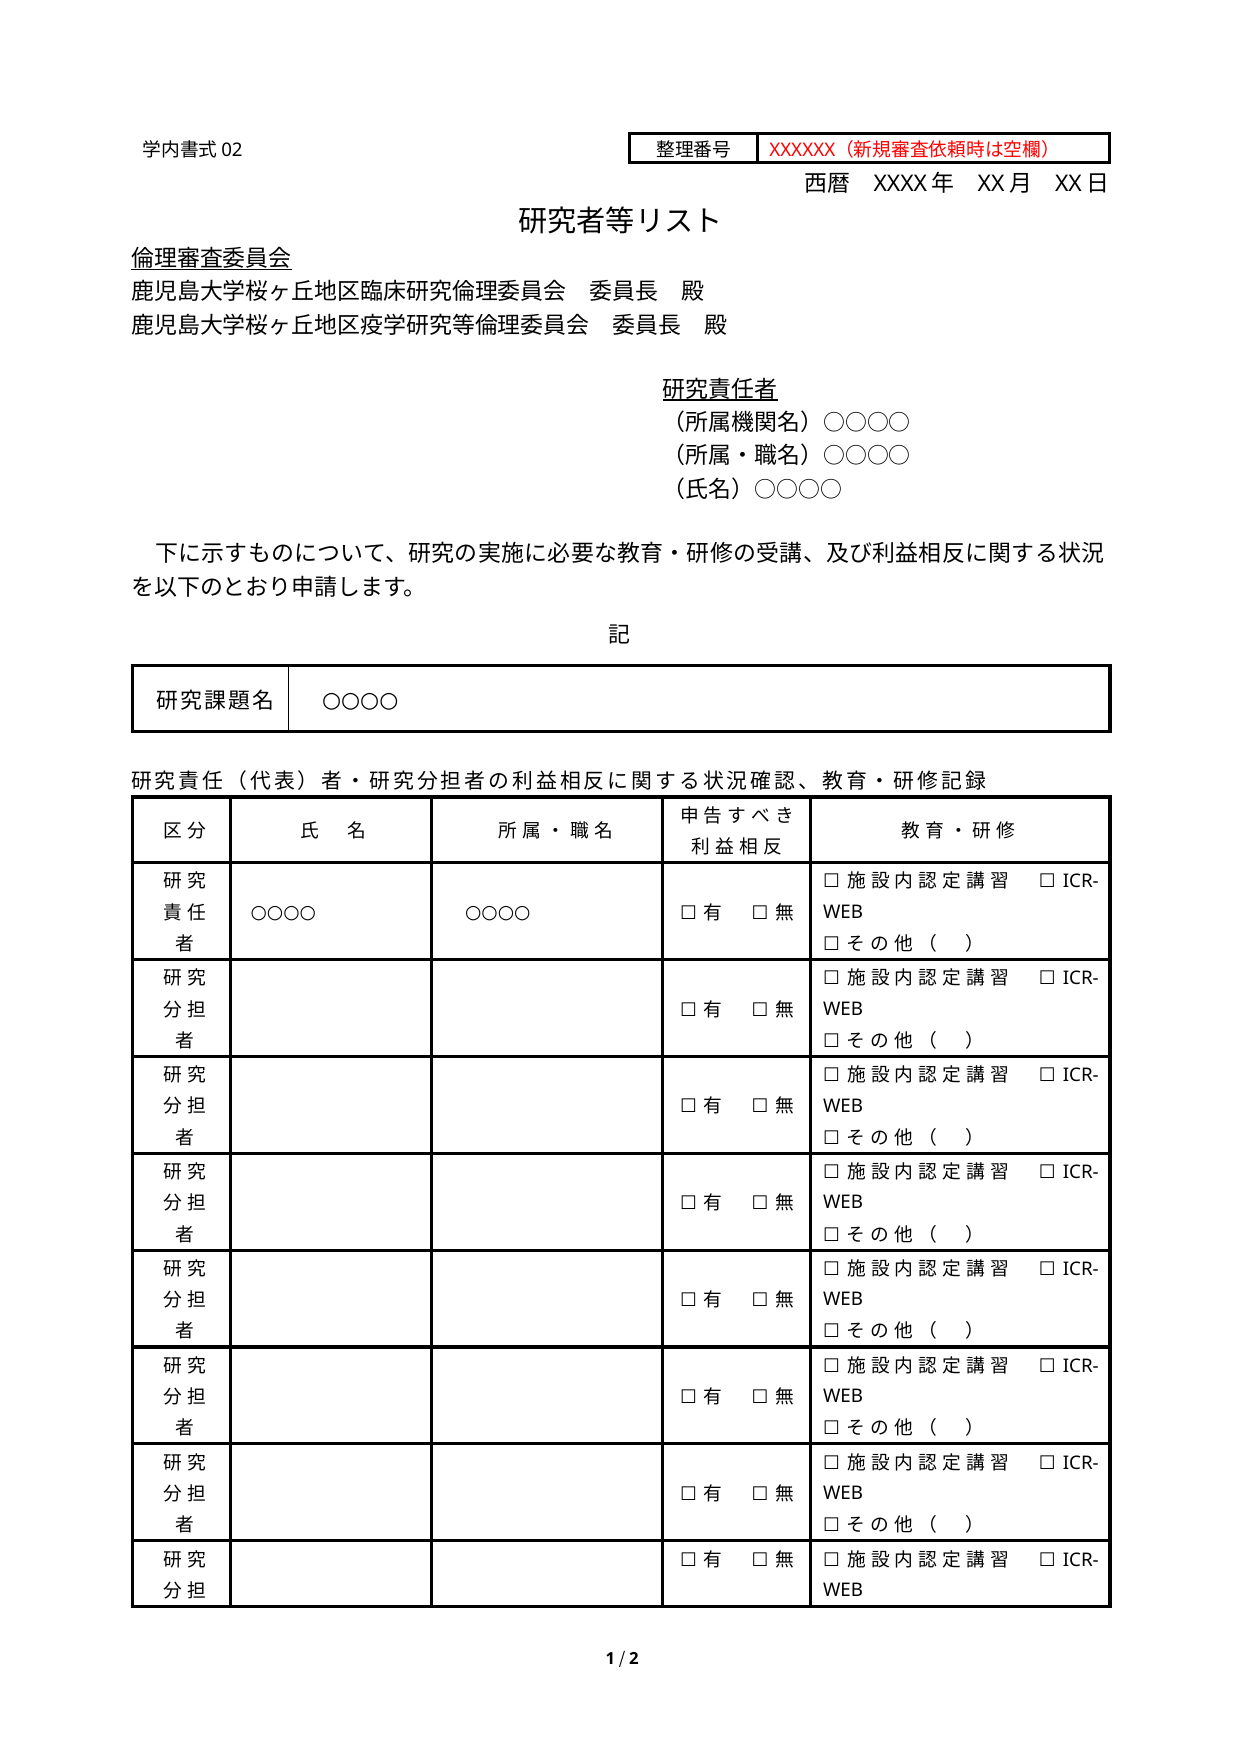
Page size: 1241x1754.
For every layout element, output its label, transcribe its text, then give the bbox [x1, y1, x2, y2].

table_cell [232, 1252, 430, 1345]
table_cell [433, 1445, 661, 1539]
table_cell 研究 責任者 [134, 864, 229, 958]
table_cell ○○○○ [433, 864, 661, 958]
text 倫理審査委員会 [131, 240, 1109, 273]
table_cell [232, 1349, 430, 1442]
text 鹿児島大学桜ヶ丘地区疫学研究等倫理委員会 委員長 殿 [131, 306, 1109, 340]
table_cell 有 無 [664, 1542, 809, 1605]
table_header 教育・研修 [812, 799, 1108, 861]
table_cell 研究 分担者 [134, 1058, 229, 1152]
table_cell 施設内認定講習 ICR-WEB その他（ ） [812, 1058, 1108, 1152]
table_cell [433, 1155, 661, 1248]
table_cell 施設内認定講習 ICR-WEB その他（ ） [812, 1445, 1108, 1539]
text 西暦 XXXX年 XX月 XX日 [131, 164, 1109, 198]
table_cell 有 無 [664, 864, 809, 958]
table_cell 有 無 [664, 1155, 809, 1248]
table_cell 施設内認定講習 ICR-WEB その他（ ） [812, 864, 1108, 958]
table_cell 研究 分担者 [134, 1155, 229, 1248]
table_header 申告すべき 利益相反 [664, 799, 809, 861]
table_cell [232, 961, 430, 1055]
table_cell 施設内認定講習 ICR-WEB その他（ ） [812, 1349, 1108, 1442]
table_cell [433, 1058, 661, 1152]
table_cell [433, 1349, 661, 1442]
table_cell [232, 1058, 430, 1152]
table_header 氏 名 [232, 799, 430, 861]
table_cell [433, 1252, 661, 1345]
table_cell 研究 分担者 [134, 961, 229, 1055]
table_header ○○○○ [289, 667, 1108, 730]
text 下に示すものについて、研究の実施に必要な教育・研修の受講、及び利益相反に関する状況を以下のとおり申請します。 [131, 535, 1109, 602]
text 鹿児島大学桜ヶ丘地区臨床研究倫理委員会 委員長 殿 [131, 273, 1109, 306]
table_cell 施設内認定講習 ICR-WEB その他（ ） [812, 961, 1108, 1055]
table_cell [232, 1542, 430, 1605]
table_cell 研究 分担者 [134, 1542, 229, 1605]
table_cell [433, 1542, 661, 1605]
text 研究者等リスト [131, 198, 1109, 240]
table_cell [232, 1445, 430, 1539]
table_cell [812, 1542, 1108, 1605]
text 研究責任（代表）者・研究分担者の利益相反に関する状況確認、教育・研修記録 [131, 764, 1109, 795]
table_header 学内書式02 [131, 132, 628, 161]
table_cell 研究 分担者 [134, 1252, 229, 1345]
text （氏名）○○○○ [656, 471, 1109, 504]
table_cell [433, 961, 661, 1055]
table_header 所属・職名 [433, 799, 661, 861]
table_cell 有 無 [664, 961, 809, 1055]
text 記 [131, 602, 1109, 664]
table_header 区分 [134, 799, 229, 861]
table_header 整理番号 [631, 135, 756, 161]
table_cell 有 無 [664, 1252, 809, 1345]
table_cell 研究 分担者 [134, 1445, 229, 1539]
table_cell [232, 1155, 430, 1248]
table_cell 施設内認定講習 ICR-WEB その他（ ） [812, 1252, 1108, 1345]
table_header 研究課題名 [134, 667, 288, 730]
table_cell 施設内認定講習 ICR-WEB その他（ ） [812, 1155, 1108, 1248]
table_cell 有 無 [664, 1058, 809, 1152]
table_cell 有 無 [664, 1349, 809, 1442]
table_cell ○○○○ [232, 864, 430, 958]
table_cell 研究 分担者 [134, 1349, 229, 1442]
table_header XXXXXX（新規審査依頼時は空欄） [759, 135, 1108, 161]
text 研究責任者 [656, 371, 1109, 404]
text （所属・職名）○○○○ [656, 437, 1109, 471]
text （所属機関名）○○○○ [656, 404, 1109, 437]
table_cell 有 無 [664, 1445, 809, 1539]
